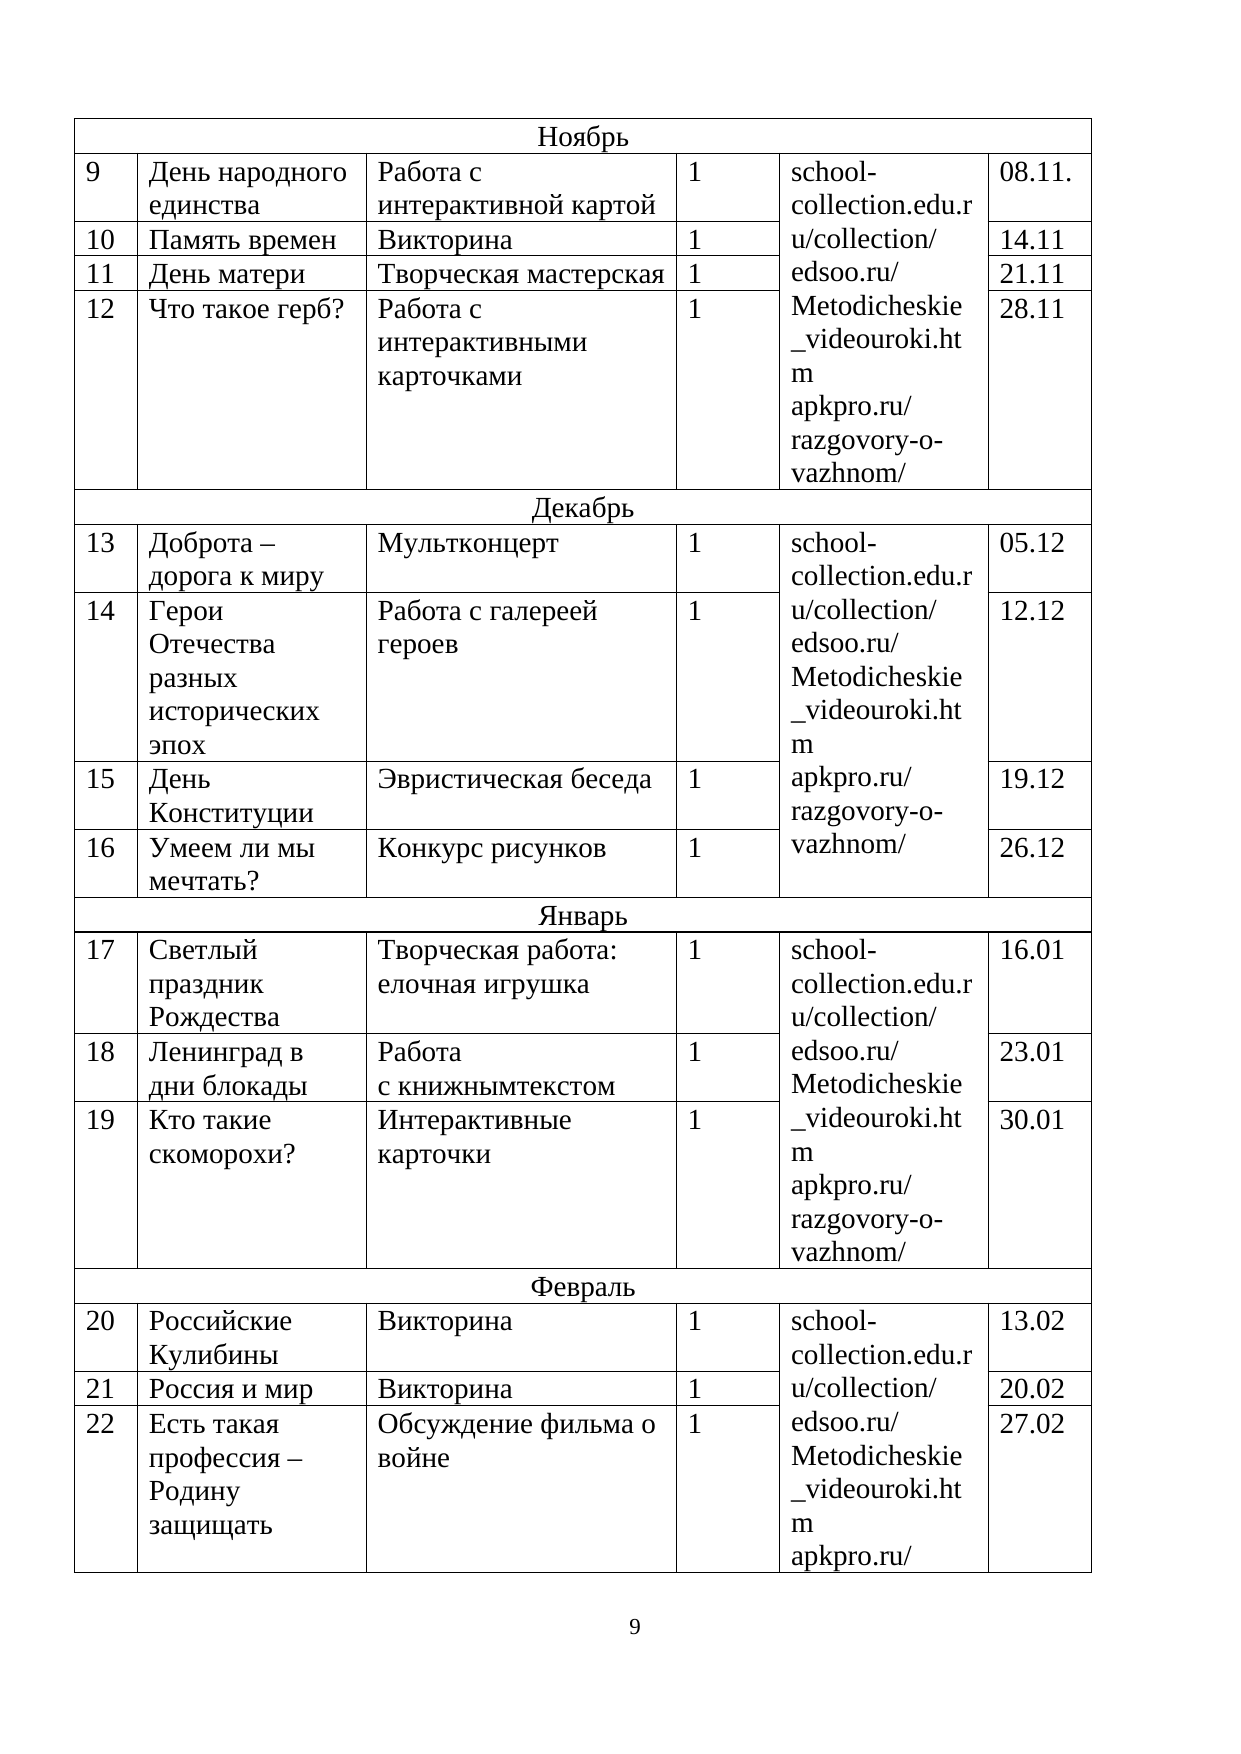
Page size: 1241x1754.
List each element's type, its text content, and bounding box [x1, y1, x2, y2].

table_cell Творческая работа: елочная игрушка [367, 933, 676, 1033]
table_cell Россия и мир [138, 1372, 366, 1405]
table_cell Конкурс рисунков [367, 830, 676, 897]
table_cell 21 [75, 1372, 137, 1405]
table_cell Работа с книжнымтекстом [367, 1034, 676, 1101]
table_cell Мультконцерт [367, 525, 676, 592]
table_cell Работа с интерактивной картой [367, 154, 676, 221]
table_cell Умеем ли мы мечтать? [138, 830, 366, 897]
table_cell Викторина [367, 1372, 676, 1405]
table_cell 19.12 [989, 762, 1091, 829]
table_cell 28.11 [989, 291, 1091, 489]
table_cell Доброта – дорога к миру [138, 525, 366, 592]
table_cell 1 [677, 525, 779, 592]
table_cell 1 [677, 222, 779, 255]
table_cell 1 [677, 593, 779, 761]
table_cell Кто такие скоморохи? [138, 1102, 366, 1268]
table_cell Работа с интерактивными карточками [367, 291, 676, 489]
table_cell 20 [75, 1304, 137, 1371]
table_cell Викторина [367, 222, 676, 255]
table_cell День Конституции [138, 762, 366, 829]
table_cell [138, 1406, 366, 1572]
table_cell 1 [677, 762, 779, 829]
table_cell school-collection.edu.ru/collection/ edsoo.ru/Metodicheskie_videouroki.htm apkpro.ru/razgovory-o-vazhnom/ [780, 525, 988, 897]
table_cell Герои Отечества разных исторических эпох [138, 593, 366, 761]
table_cell 1 [677, 830, 779, 897]
table_cell Работа с галереей героев [367, 593, 676, 761]
table_cell 10 [75, 222, 137, 255]
table_cell Ноябрь [75, 119, 1091, 153]
table_cell school-collection.edu.ru/collection/ edsoo.ru/Metodicheskie_videouroki.htm apkpro.ru/razgovory-o-vazhnom/ [780, 933, 988, 1268]
table_cell Творческая мастерская [367, 256, 676, 290]
table_cell 9 [75, 154, 137, 221]
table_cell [780, 1304, 988, 1572]
table_cell 17 [75, 933, 137, 1033]
table_cell 22 [75, 1406, 137, 1572]
table_cell 19 [75, 1102, 137, 1268]
table_cell Февраль [75, 1269, 1091, 1302]
table_cell 1 [677, 933, 779, 1033]
table_cell 20.02 [989, 1372, 1091, 1405]
table_cell 16 [75, 830, 137, 897]
table_cell Российские Кулибины [138, 1304, 366, 1371]
table_cell 26.12 [989, 830, 1091, 897]
table_cell 08.11. [989, 154, 1091, 221]
table_cell 14 [75, 593, 137, 761]
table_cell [367, 1406, 676, 1572]
table_cell 21.11 [989, 256, 1091, 290]
table_cell Что такое герб? [138, 291, 366, 489]
table_cell 1 [677, 1372, 779, 1405]
table_cell 1 [677, 1034, 779, 1101]
table_cell Память времен [138, 222, 366, 255]
table_cell 16.01 [989, 933, 1091, 1033]
table_cell 12.12 [989, 593, 1091, 761]
table_cell 1 [677, 154, 779, 221]
table_cell 05.12 [989, 525, 1091, 592]
table_cell 15 [75, 762, 137, 829]
table_cell 1 [677, 1304, 779, 1371]
table_cell 18 [75, 1034, 137, 1101]
table_cell 14.11 [989, 222, 1091, 255]
table_cell Декабрь [75, 490, 1091, 524]
table_cell 23.01 [989, 1034, 1091, 1101]
table_cell 1 [677, 1102, 779, 1268]
table_cell Январь [75, 898, 1091, 931]
table_cell 1 [677, 256, 779, 290]
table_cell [780, 154, 988, 489]
table_cell 1 [677, 291, 779, 489]
table_cell Эвристическая беседа [367, 762, 676, 829]
table_cell 27.02 [989, 1406, 1091, 1572]
table_cell День народного единства [138, 154, 366, 221]
table_cell 11 [75, 256, 137, 290]
table_cell Интерактивные карточки [367, 1102, 676, 1268]
table_cell 13 [75, 525, 137, 592]
table_cell День матери [138, 256, 366, 290]
table_cell 30.01 [989, 1102, 1091, 1268]
table_cell Светлый праздник Рождества [138, 933, 366, 1033]
table_cell 1 [677, 1406, 779, 1572]
table_cell 13.02 [989, 1304, 1091, 1371]
table_cell 12 [75, 291, 137, 489]
table_cell Ленинград в дни блокады [138, 1034, 366, 1101]
table_cell Викторина [367, 1304, 676, 1371]
